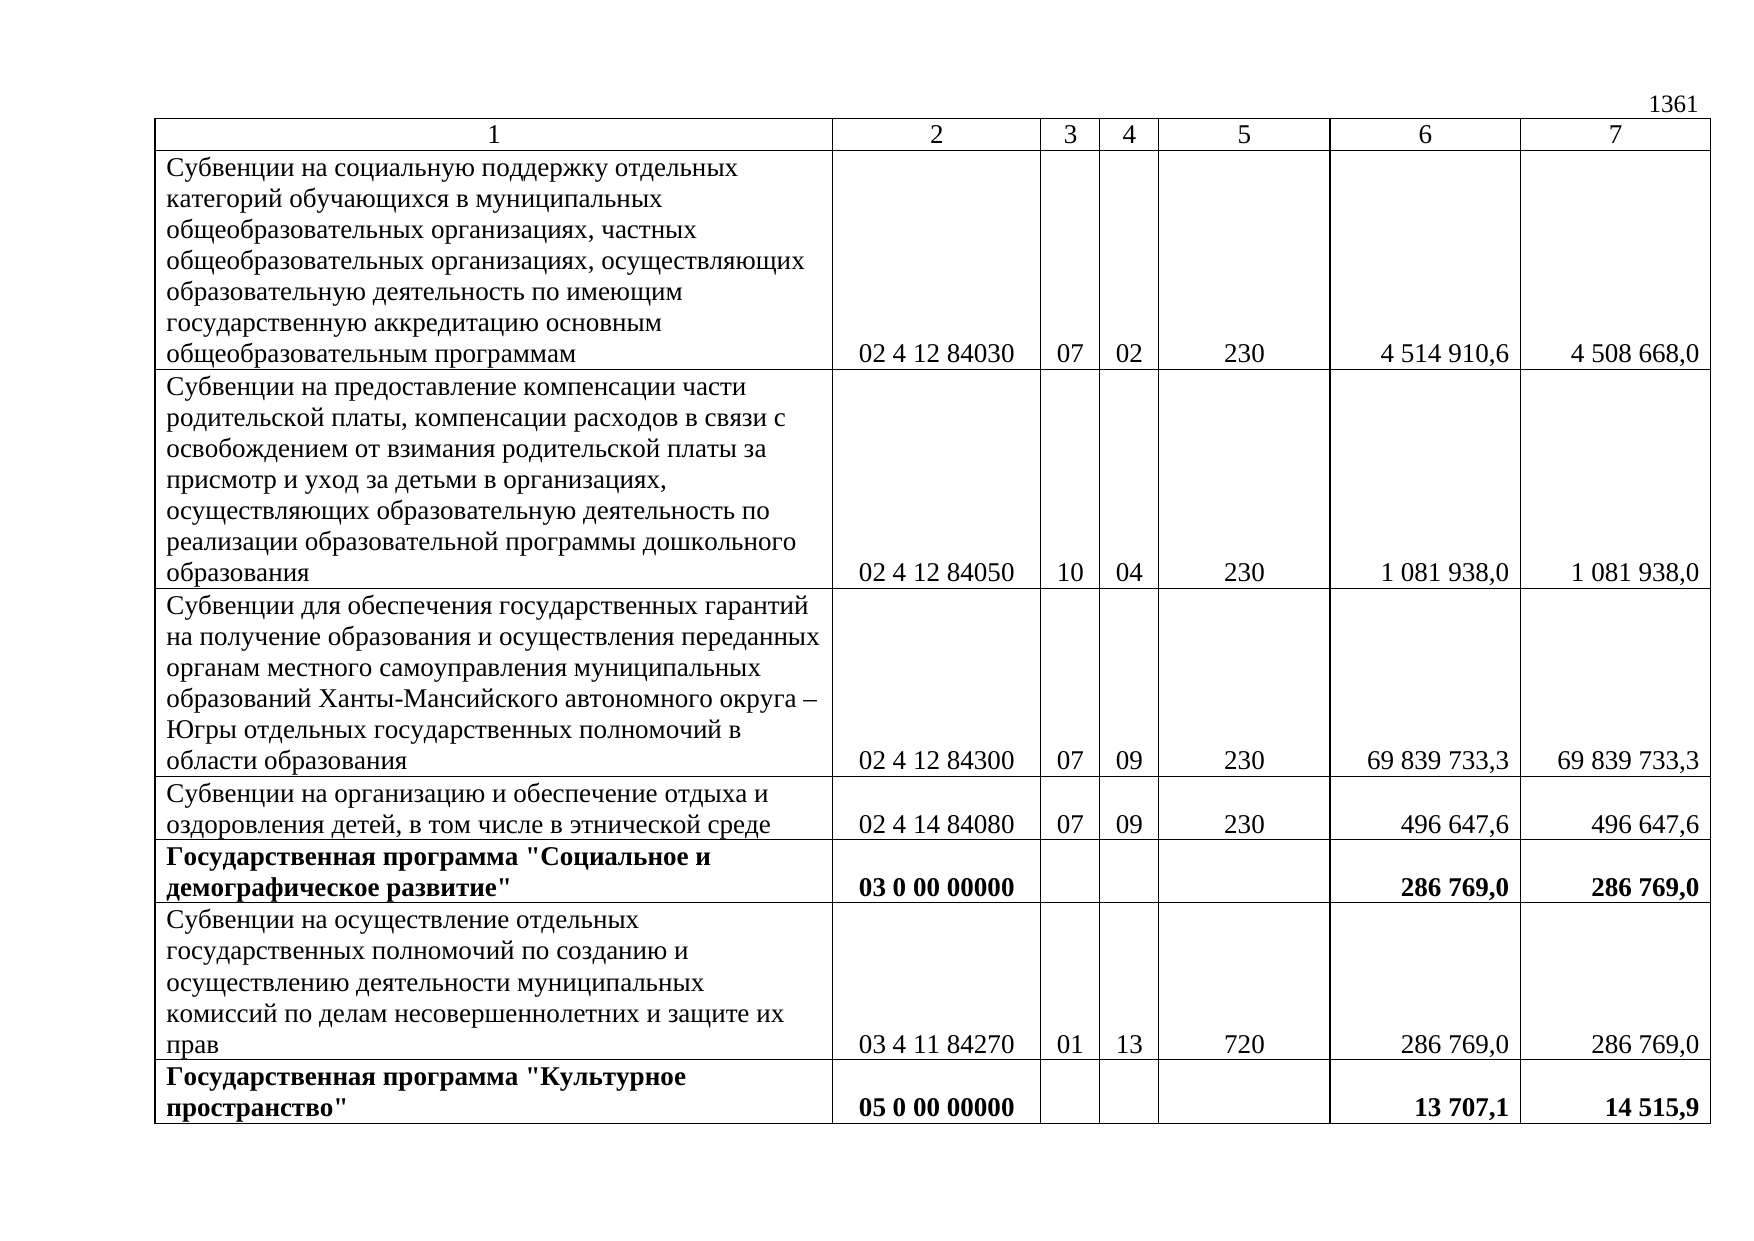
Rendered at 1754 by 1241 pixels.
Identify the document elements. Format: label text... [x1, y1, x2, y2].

table_cell Субвенции на организацию и обеспечение отдыха и оздоровления детей, в том числе в этнической среде [156, 777, 832, 839]
table_cell 286 769,0 [1521, 903, 1710, 1059]
table_cell 14 515,9 [1521, 1060, 1710, 1122]
table_cell [1041, 840, 1099, 902]
table_cell 286 769,0 [1331, 903, 1520, 1059]
table_cell 4 514 910,6 [1331, 151, 1520, 369]
table_cell 07 [1041, 151, 1099, 369]
table_cell 03 4 11 84270 [833, 903, 1040, 1059]
table_cell [1100, 840, 1158, 902]
table_header 6 [1331, 119, 1520, 149]
table_cell 4 508 668,0 [1521, 151, 1710, 369]
table_header 3 [1041, 119, 1099, 149]
table_cell 230 [1159, 151, 1329, 369]
table_cell Субвенции на предоставление компенсации части родительской платы, компенсации расходов в связи с освобождением от взимания родительской платы за присмотр и уход за детьми в организациях, осуществляющих образовательную деятельность по реализации образовательной программы дошкольного образования [156, 370, 832, 588]
table_cell 07 [1041, 777, 1099, 839]
table_cell 13 707,1 [1331, 1060, 1520, 1122]
table_cell Субвенции на социальную поддержку отдельных категорий обучающихся в муниципальных общеобразовательных организациях, частных общеобразовательных организациях, осуществляющих образовательную деятельность по имеющим государственную аккредитацию основным общеобразовательным программам [156, 151, 832, 369]
table_cell 02 4 12 84300 [833, 589, 1040, 776]
table_cell 13 [1100, 903, 1158, 1059]
table_cell Государственная программа "Социальное и демографическое развитие" [156, 840, 832, 902]
table_cell 286 769,0 [1331, 840, 1520, 902]
table_cell 230 [1159, 589, 1329, 776]
table_cell 69 839 733,3 [1521, 589, 1710, 776]
table_cell Государственная программа "Культурное пространство" [156, 1060, 832, 1122]
table_cell 09 [1100, 589, 1158, 776]
table_header 4 [1100, 119, 1158, 149]
table_cell 02 4 12 84050 [833, 370, 1040, 588]
table_cell 69 839 733,3 [1331, 589, 1520, 776]
table_cell 04 [1100, 370, 1158, 588]
table_cell 07 [1041, 589, 1099, 776]
table_cell 10 [1041, 370, 1099, 588]
table_cell 496 647,6 [1521, 777, 1710, 839]
table_cell 05 0 00 00000 [833, 1060, 1040, 1122]
table_header 7 [1521, 119, 1710, 149]
table_header 1 [156, 119, 832, 149]
table_cell 09 [1100, 777, 1158, 839]
table_cell 03 0 00 00000 [833, 840, 1040, 902]
table_header 2 [833, 119, 1040, 149]
table_cell [1159, 1060, 1329, 1122]
table_cell Субвенции на осуществление отдельных государственных полномочий по созданию и осуществлению деятельности муниципальных комиссий по делам несовершеннолетних и защите их прав [156, 903, 832, 1059]
table_cell 286 769,0 [1521, 840, 1710, 902]
table_cell 02 4 12 84030 [833, 151, 1040, 369]
table_cell 1 081 938,0 [1331, 370, 1520, 588]
table_cell 720 [1159, 903, 1329, 1059]
table_header 5 [1159, 119, 1329, 149]
table_cell Субвенции для обеспечения государственных гарантий на получение образования и осуществления переданных органам местного самоуправления муниципальных образований Ханты-Мансийского автономного округа – Югры отдельных государственных полномочий в области образования [156, 589, 832, 776]
table_cell [1041, 1060, 1099, 1122]
table_cell [1159, 840, 1329, 902]
table_cell 230 [1159, 777, 1329, 839]
table_cell 230 [1159, 370, 1329, 588]
table_cell 496 647,6 [1331, 777, 1520, 839]
table_cell 1 081 938,0 [1521, 370, 1710, 588]
table_cell 02 4 14 84080 [833, 777, 1040, 839]
table_cell 01 [1041, 903, 1099, 1059]
table_cell 02 [1100, 151, 1158, 369]
table_cell [1100, 1060, 1158, 1122]
